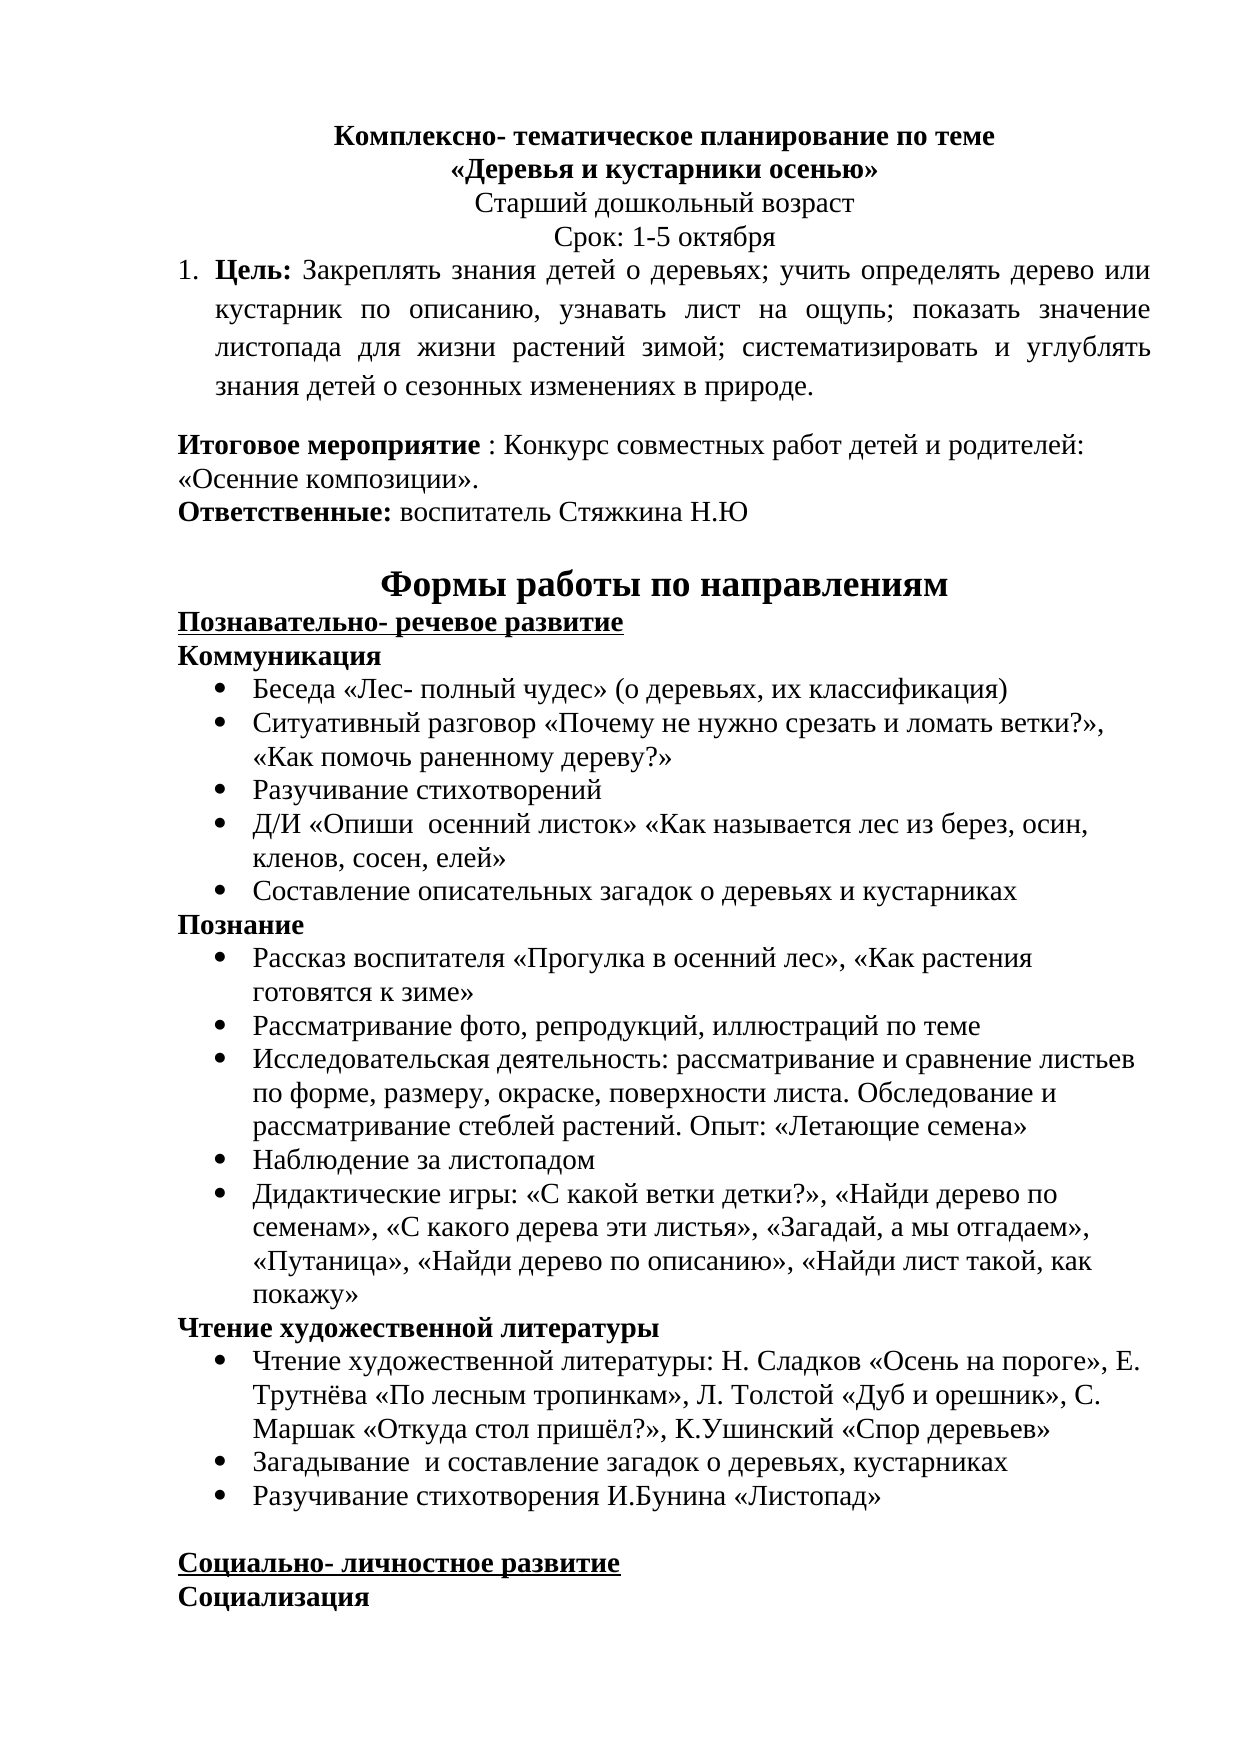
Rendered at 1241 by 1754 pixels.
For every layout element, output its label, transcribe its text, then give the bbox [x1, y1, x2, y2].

list Составление описательных загадок о деревьях и кустарниках [215, 873, 1152, 907]
text Формы работы по направлениям [177, 561, 1152, 604]
list Ситуативный разговор «Почему не нужно срезать и ломать ветки?», «Как помочь раненному дереву?» [215, 705, 1152, 772]
text Ответственные: воспитатель Стяжкина Н.Ю [177, 494, 1152, 528]
text Комплексно- тематическое планирование по теме [177, 118, 1152, 152]
text Познавательно- речевое развитие [177, 604, 1152, 638]
list Наблюдение за листопадом [215, 1142, 1152, 1176]
text Срок: 1-5 октября [177, 219, 1152, 252]
list Д/И «Опиши осенний листок» «Как называется лес из берез, осин, кленов, сосен, елей» [215, 806, 1152, 873]
list Дидактические игры: «С какой ветки детки?», «Найди дерево по семенам», «С какого дерева эти листья», «Загадай, а мы отгадаем», «Путаница», «Найди дерево по описанию», «Найди лист такой, как покажу» [215, 1176, 1152, 1310]
text «Деревья и кустарники осенью» [177, 152, 1152, 185]
list Разучивание стихотворения И.Бунина «Листопад» [215, 1478, 1152, 1512]
list Исследовательская деятельность: рассматривание и сравнение листьев по форме, размеру, окраске, поверхности листа. Обследование и рассматривание стеблей растений. Опыт: «Летающие семена» [215, 1041, 1152, 1142]
text Социально- личностное развитие [177, 1545, 1152, 1579]
text Старший дошкольный возраст [177, 185, 1152, 219]
text Социализация [177, 1579, 1152, 1612]
text Коммуникация [177, 638, 1152, 672]
list Беседа «Лес- полный чудес» (о деревьях, их классификация) [215, 672, 1152, 705]
text Чтение художественной литературы [177, 1310, 1152, 1343]
list Разучивание стихотворений [215, 772, 1152, 806]
text Познание [177, 907, 1152, 941]
list Цель: Закреплять знания детей о деревьях; учить определять дерево или кустарник по описанию, узнавать лист на ощупь; показать значение листопада для жизни растений зимой; систематизировать и углублять знания детей о сезонных изменениях в природе. [177, 252, 1152, 401]
list Рассказ воспитателя «Прогулка в осенний лес», «Как растения готовятся к зиме» [215, 941, 1152, 1008]
list Загадывание и составление загадок о деревьях, кустарниках [215, 1444, 1152, 1478]
list Рассматривание фото, репродукций, иллюстраций по теме [215, 1008, 1152, 1041]
list Чтение художественной литературы: Н. Сладков «Осень на пороге», Е. Трутнёва «По лесным тропинкам», Л. Толстой «Дуб и орешник», С. Маршак «Откуда стол пришёл?», К.Ушинский «Спор деревьев» [215, 1343, 1152, 1444]
text Итоговое мероприятие : Конкурс совместных работ детей и родителей: «Осенние композиции». [177, 427, 1152, 494]
